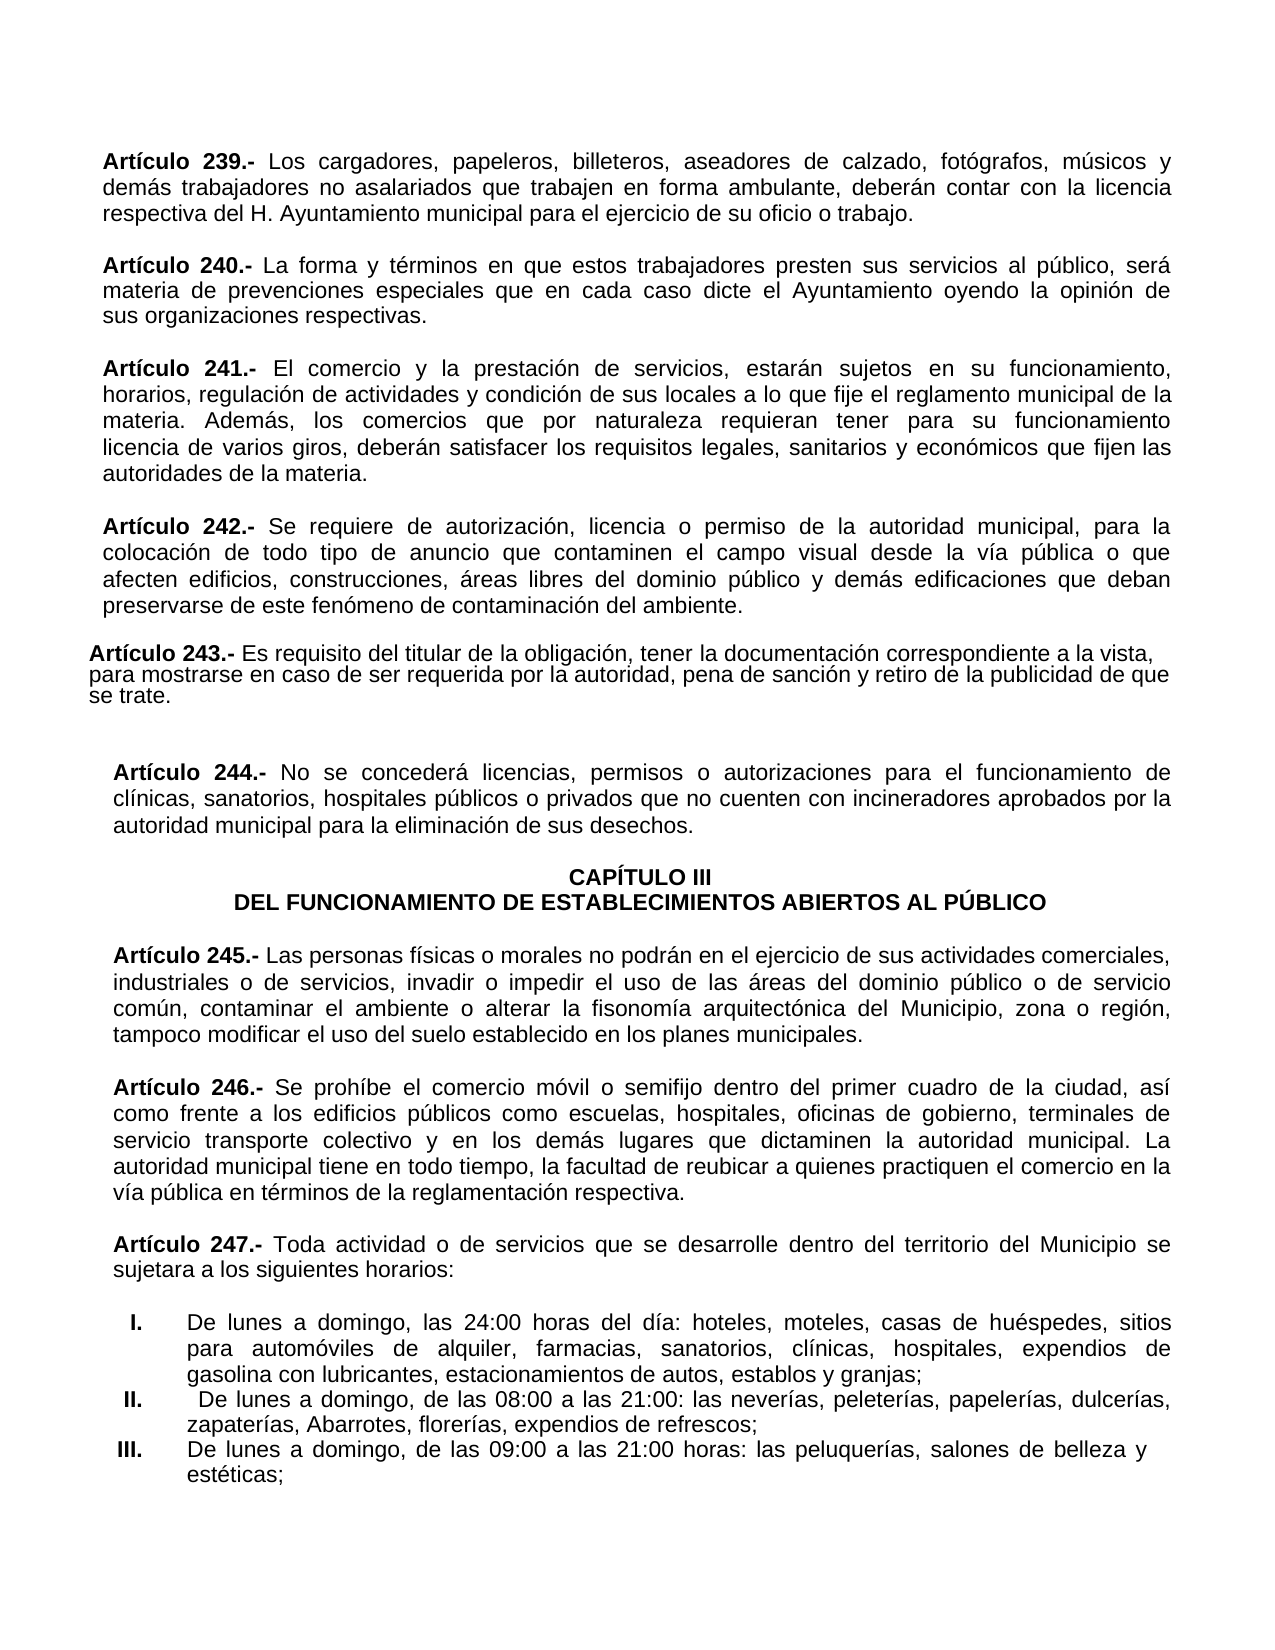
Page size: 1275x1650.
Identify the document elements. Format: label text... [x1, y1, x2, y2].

text Artículo 246.- Se prohíbe el comercio móvil o semifijo dentro del primer cuadro de la ciudad, así como frente a los edificios públicos como escuelas, hospitales, oficinas de gobierno, terminales de servicio transporte colectivo y en los demás lugares que dictaminen la autoridad municipal. La autoridad municipal tiene en todo tiempo, la facultad de reubicar a quienes practiquen el comercio en la vía pública en términos de la reglamentación respectiva. [113, 1074, 1171, 1206]
text estéticas; [187, 1463, 1186, 1488]
text Artículo 241.- El comercio y la prestación de servicios, estarán sujetos en su funcionamiento, horarios, regulación de actividades y condición de sus locales a lo que fije el reglamento municipal de la materia. Además, los comercios que por naturaleza requieran tener para su funcionamiento licencia de varios giros, deberán satisfacer los requisitos legales, sanitarios y económicos que fijen las autoridades de la materia. [102, 355, 1171, 486]
text Artículo 240.- La forma y términos en que estos trabajadores presten sus servicios al público, será materia de prevenciones especiales que en cada caso dicte el Ayuntamiento oyendo la opinión de sus organizaciones respectivas. [102, 254, 1171, 329]
text CAPÍTULO III [555, 864, 726, 891]
text Artículo 245.- Las personas físicas o morales no podrán en el ejercicio de sus actividades comerciales, industriales o de servicios, invadir o impedir el uso de las áreas del dominio público o de servicio común, contaminar el ambiente o alterar la fisonomía arquitectónica del Municipio, zona o región, tampoco modificar el uso del suelo establecido en los planes municipales. [113, 942, 1171, 1047]
text II. De lunes a domingo, de las 08:00 a las 21:00: las neverías, peleterías, papelerías, dulcerías, zapaterías, Abarrotes, florerías, expendios de refrescos; [123, 1388, 1172, 1438]
text Artículo 243.- Es requisito del titular de la obligación, tener la documentación correspondiente a la vista, para mostrarse en caso de ser requerida por la autoridad, pena de sanción y retiro de la publicidad de que se trate. [89, 645, 1186, 708]
text Artículo 247.- Toda actividad o de servicios que se desarrolle dentro del territorio del Municipio se sujetara a los siguientes horarios: [113, 1232, 1171, 1282]
text III. De lunes a domingo, de las 09:00 a las 21:00 horas: las peluquerías, salones de belleza y [117, 1438, 1171, 1463]
text Artículo 239.- Los cargadores, papeleros, billeteros, aseadores de calzado, fotógrafos, músicos y demás trabajadores no asalariados que trabajen en forma ambulante, deberán contar con la licencia respectiva del H. Ayuntamiento municipal para el ejercicio de su oficio o trabajo. [102, 148, 1172, 227]
text Artículo 244.- No se concederá licencias, permisos o autorizaciones para el funcionamiento de clínicas, sanatorios, hospitales públicos o privados que no cuenten con incineradores aprobados por la autoridad municipal para la eliminación de sus desechos. [113, 759, 1171, 838]
text DEL FUNCIONAMIENTO DE ESTABLECIMIENTOS ABIERTOS AL PÚBLICO [220, 891, 1060, 916]
text I. De lunes a domingo, las 24:00 horas del día: hoteles, moteles, casas de huéspedes, sitios para automóviles de alquiler, farmacias, sanatorios, clínicas, hospitales, expendios de gasolina con lubricantes, estacionamientos de autos, establos y granjas; [130, 1308, 1172, 1388]
text Artículo 242.- Se requiere de autorización, licencia o permiso de la autoridad municipal, para la colocación de todo tipo de anuncio que contaminen el campo visual desde la vía pública o que afecten edificios, construcciones, áreas libres del dominio público y demás edificaciones que deban preservarse de este fenómeno de contaminación del ambiente. [102, 513, 1171, 618]
